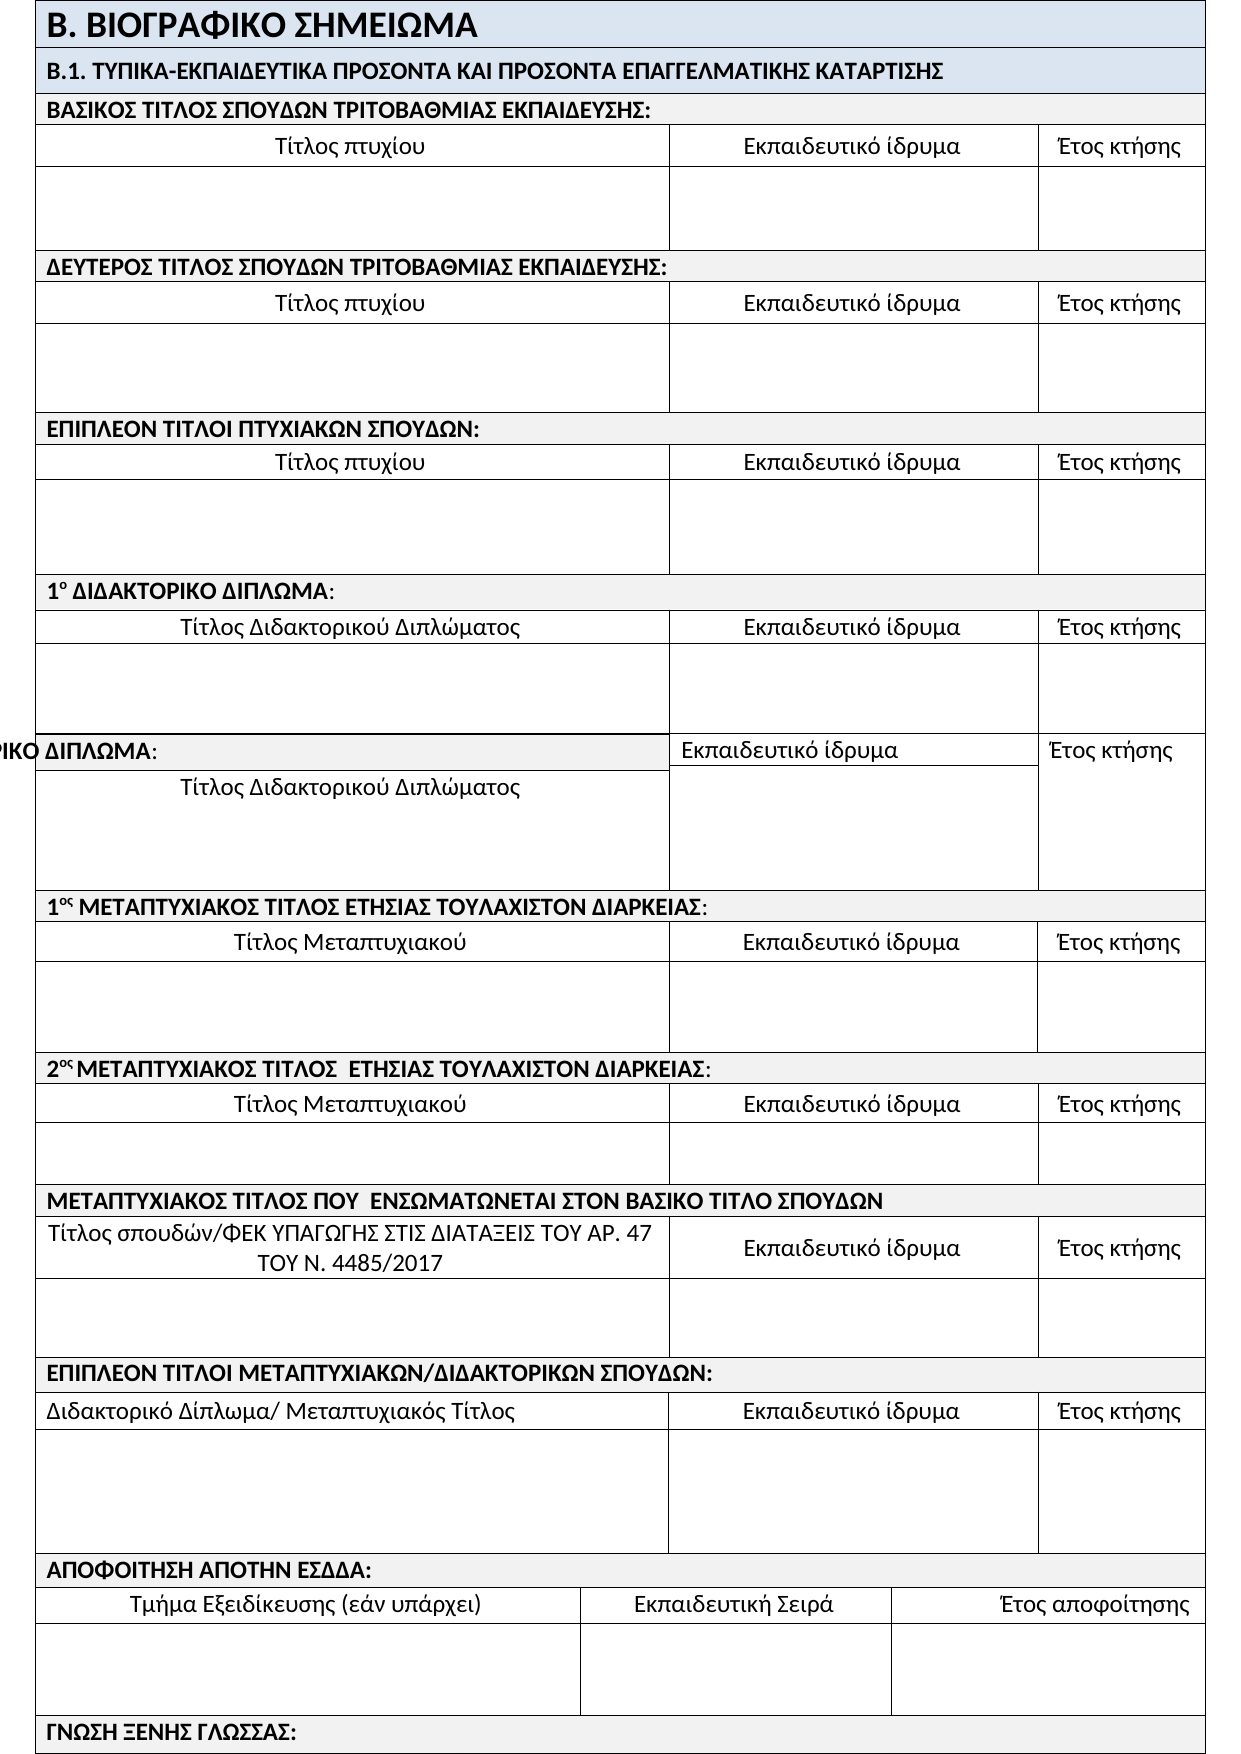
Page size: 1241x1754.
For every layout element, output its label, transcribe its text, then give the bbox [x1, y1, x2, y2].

table_cell Διδακτορικό Δίπλωμα/ Μεταπτυχιακός Τίτλος [36, 1393, 668, 1428]
table_header Β. ΒΙΟΓΡΑΦΙΚΟ ΣΗΜΕΙΩΜΑ [36, 1, 1205, 47]
table_cell Β.1. ΤΥΠΙΚΑ-ΕΚΠΑΙΔΕΥΤΙΚΑ ΠΡΟΣΟΝΤΑ ΚΑΙ ΠΡΟΣΟΝΤΑ ΕΠΑΓΓΕΛΜΑΤΙΚΗΣ ΚΑΤΑΡΤΙΣΗΣ [36, 48, 1205, 93]
table_cell [36, 324, 669, 412]
table_cell Τμήμα Εξειδίκευσης (εάν υπάρχει) [36, 1588, 580, 1623]
table_cell [36, 1279, 669, 1357]
table_cell Τίτλος Διδακτορικού Διπλώματος [36, 611, 669, 643]
table_cell Εκπαιδευτικό ίδρυμα [670, 1217, 1038, 1278]
table_cell Εκπαιδευτικό ίδρυμα [670, 922, 1037, 961]
table_cell [670, 480, 1038, 574]
table_cell [670, 324, 1038, 412]
table_cell [1039, 1430, 1205, 1553]
table_cell Τίτλος Διδακτορικού Διπλώματος [36, 771, 669, 890]
table_cell Έτος κτήσης [1039, 445, 1205, 479]
table_cell [1039, 1279, 1205, 1357]
table_cell Εκπαιδευτικό ίδρυμα [670, 611, 1038, 643]
table_cell [670, 962, 1037, 1052]
table_cell 1ος ΜΕΤΑΠΤΥΧΙΑΚΟΣ ΤΙΤΛΟΣ ΕΤΗΣΙΑΣ ΤΟΥΛΑΧΙΣΤΟΝ ΔΙΑΡΚΕΙΑΣ: [36, 891, 1205, 921]
table_cell [36, 1430, 668, 1553]
table_cell Εκπαιδευτικό ίδρυμα [669, 1393, 1038, 1428]
table_cell [892, 1624, 1205, 1715]
table_cell Εκπαιδευτικό ίδρυμα [670, 1084, 1038, 1122]
table_cell [581, 1624, 891, 1715]
table_cell [1039, 167, 1205, 250]
table_cell [1039, 480, 1205, 574]
table_cell 1ο ΔΙΔΑΚΤΟΡΙΚΟ ΔΙΠΛΩΜΑ: [36, 575, 1205, 609]
table_cell [670, 644, 1038, 733]
table_cell [36, 1123, 669, 1184]
table_cell [1039, 765, 1205, 890]
table_cell Έτος κτήσης [1039, 611, 1205, 643]
table_cell Έτος κτήσης [1039, 1217, 1205, 1278]
table_cell ΑΠΟΦΟΙΤΗΣΗ ΑΠΟΤΗΝ ΕΣΔΔΑ: [36, 1554, 1205, 1587]
table_cell Τίτλος πτυχίου [36, 282, 669, 323]
table_cell [1039, 324, 1205, 412]
table_cell [670, 1279, 1038, 1357]
table_cell Εκπαιδευτικό ίδρυμα [670, 445, 1038, 479]
table_cell Εκπαιδευτικό ίδρυμα [670, 282, 1038, 323]
table_cell [669, 1430, 1038, 1553]
table_cell Τίτλος πτυχίου [36, 445, 669, 479]
table_cell Τίτλος Μεταπτυχιακού [36, 922, 669, 961]
table_cell ΓΝΩΣΗ ΞΕΝΗΣ ΓΛΩΣΣΑΣ: [36, 1716, 1205, 1753]
table_cell [36, 167, 669, 250]
table_cell Εκπαιδευτική Σειρά [581, 1588, 891, 1623]
table_cell Τίτλος Μεταπτυχιακού [36, 1084, 669, 1122]
table_cell ΕΠΙΠΛΕΟΝ ΤΙΤΛΟΙ ΠΤΥΧΙΑΚΩΝ ΣΠΟΥΔΩΝ: [36, 413, 1205, 444]
table_cell ΕΠΙΠΛΕΟΝ ΤΙΤΛΟΙ ΜΕΤΑΠΤΥΧΙΑΚΩΝ/ΔΙΔΑΚΤΟΡΙΚΩΝ ΣΠΟΥΔΩΝ: [36, 1358, 1205, 1392]
table_cell [670, 1123, 1038, 1184]
table_cell Εκπαιδευτικό ίδρυμα [670, 125, 1038, 166]
table_cell Έτος κτήσης [1039, 734, 1205, 764]
table_cell ΒΑΣΙΚΟΣ ΤΙΤΛΟΣ ΣΠΟΥΔΩΝ ΤΡΙΤΟΒΑΘΜΙΑΣ ΕΚΠΑΙΔΕΥΣΗΣ: [36, 94, 1205, 124]
table_cell Έτος κτήσης [1039, 125, 1205, 166]
table_cell Έτος κτήσης [1038, 922, 1205, 961]
table_cell Έτος κτήσης [1039, 1084, 1205, 1122]
table_cell Τίτλος πτυχίου [36, 125, 669, 166]
table_cell ΔΕΥΤΕΡΟΣ ΤΙΤΛΟΣ ΣΠΟΥΔΩΝ ΤΡΙΤΟΒΑΘΜΙΑΣ ΕΚΠΑΙΔΕΥΣΗΣ: [36, 251, 1205, 281]
table_cell [36, 644, 669, 733]
table_cell Έτος αποφοίτησης [892, 1588, 1205, 1623]
table_cell [1039, 644, 1205, 733]
table_cell [670, 167, 1038, 250]
table_cell Έτος κτήσης [1039, 1393, 1205, 1428]
table_cell [36, 962, 669, 1052]
table_cell [670, 766, 1038, 890]
table_cell [1039, 1123, 1205, 1184]
table_cell Τίτλος σπουδών/ΦΕΚ ΥΠΑΓΩΓΗΣ ΣΤΙΣ ΔΙΑΤΑΞΕΙΣ ΤΟΥ ΑΡ. 47 ΤΟΥ Ν. 4485/2017 [36, 1217, 669, 1278]
table_cell [36, 480, 669, 574]
table_cell Εκπαιδευτικό ίδρυμα [670, 734, 1038, 764]
table_cell [36, 1624, 580, 1715]
table_cell ΜΕΤΑΠΤΥΧΙΑΚΟΣ ΤΙΤΛΟΣ ΠΟΥ ΕΝΣΩΜΑΤΩΝΕΤΑΙ ΣΤΟΝ ΒΑΣΙΚΟ ΤΙΤΛΟ ΣΠΟΥΔΩΝ [36, 1185, 1205, 1216]
table_cell 2ος ΜΕΤΑΠΤΥΧΙΑΚΟΣ ΤΙΤΛΟΣ ΕΤΗΣΙΑΣ ΤΟΥΛΑΧΙΣΤΟΝ ΔΙΑΡΚΕΙΑΣ: [36, 1053, 1205, 1083]
table_cell [1038, 962, 1205, 1052]
table_cell Έτος κτήσης [1039, 282, 1205, 323]
